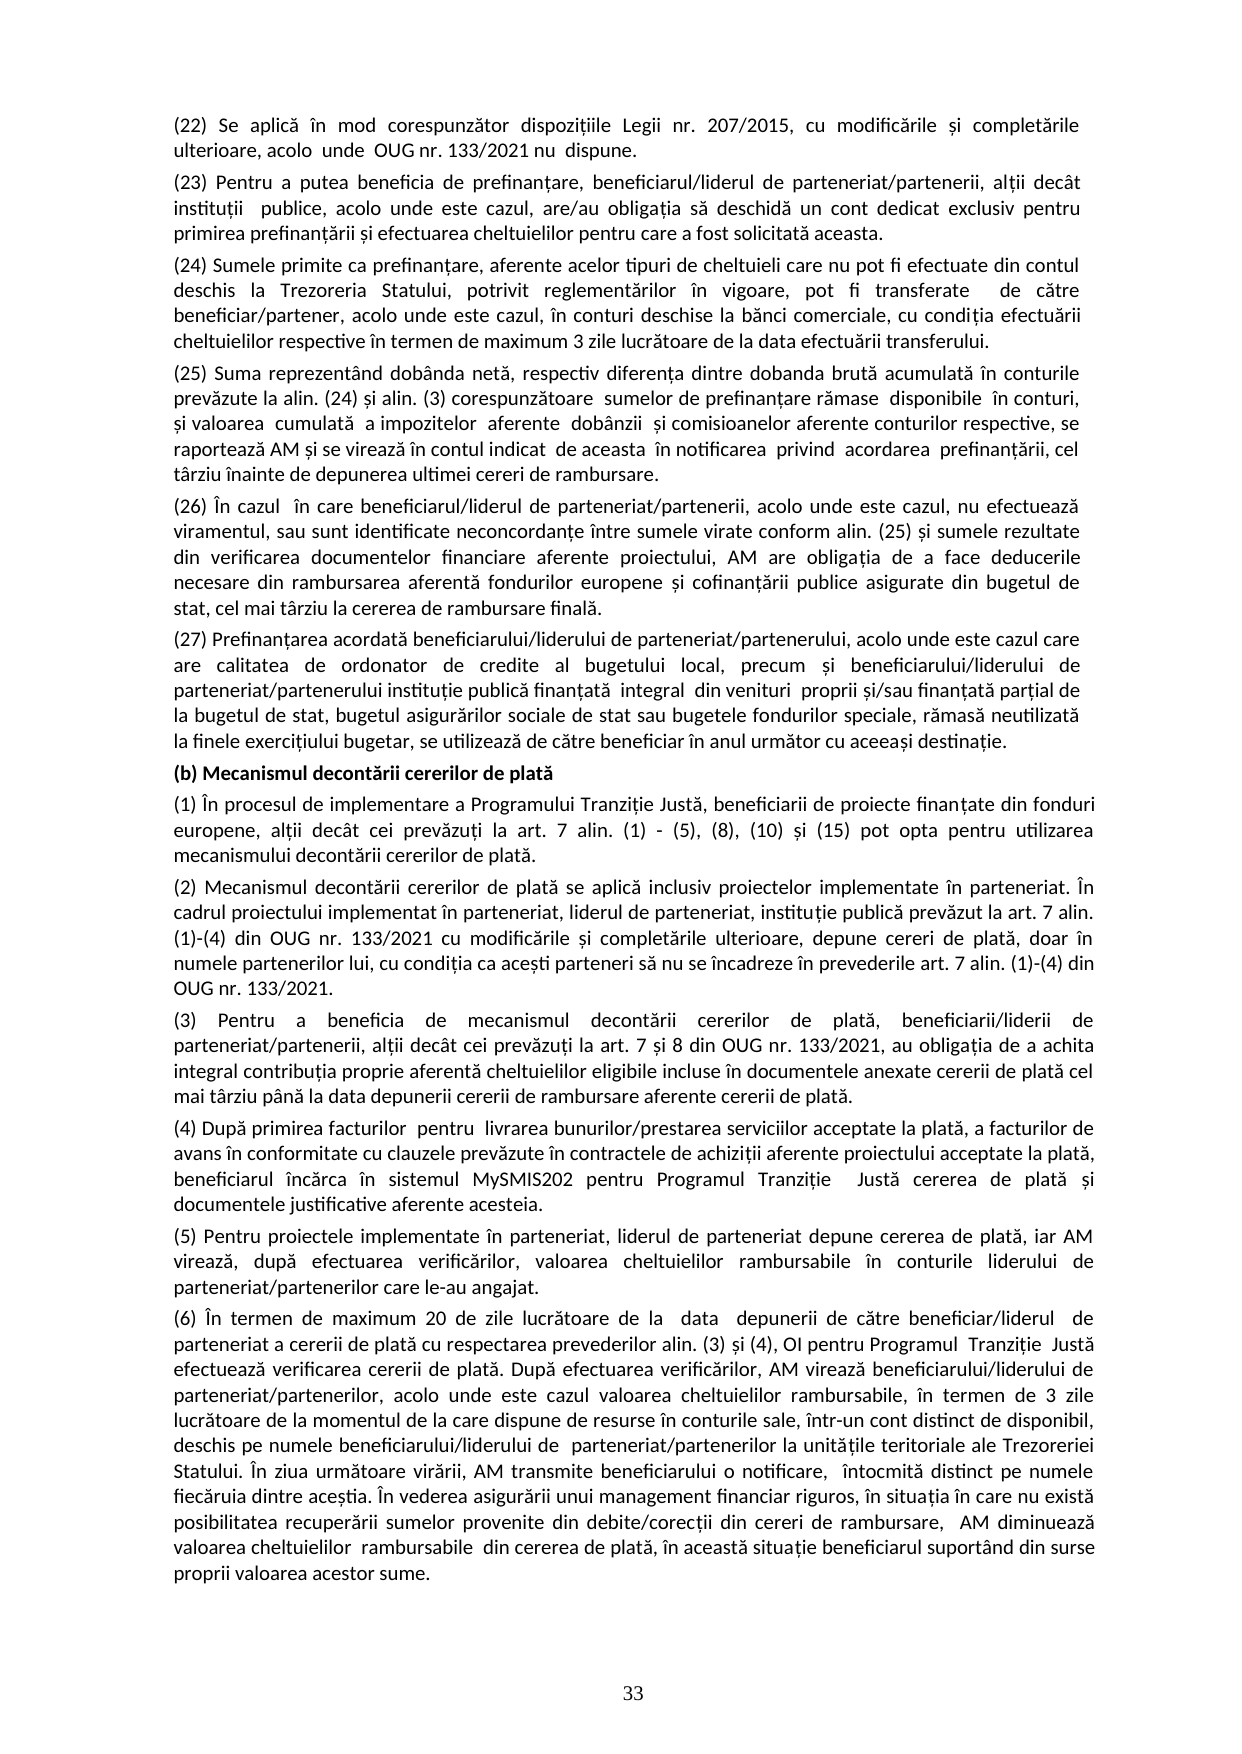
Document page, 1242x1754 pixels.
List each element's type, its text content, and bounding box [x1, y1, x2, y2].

text (6) În termen de maximum 20 de zile lucrătoare de la data depunerii de către beneficiar/liderul de parteneriat a cererii de plată cu respectarea prevederilor alin. (3) şi (4), OI pentru Programul Tranziție Justă efectuează verificarea cererii de plată. După efectuarea verificărilor, AM virează beneficiarului/liderului de parteneriat/partenerilor, acolo unde este cazul valoarea cheltuielilor rambursabile, în termen de 3 zile lucrătoare de la momentul de la care dispune de resurse în conturile sale, într-un cont distinct de disponibil, deschis pe numele beneficiarului/liderului de parteneriat/partenerilor la unităţile teritoriale ale Trezoreriei Statului. În ziua următoare virării, AM transmite beneficiarului o notificare, întocmită distinct pe numele fiecăruia dintre aceştia. În vederea asigurării unui management financiar riguros, în situaţia în care nu există posibilitatea recuperării sumelor provenite din debite/corecţii din cereri de rambursare, AM diminuează valoarea cheltuielilor rambursabile din cererea de plată, în această situaţie beneficiarul suportând din surse proprii valoarea acestor sume. [173, 1306, 1096, 1585]
text (23) Pentru a putea beneficia de prefinanţare, beneficiarul/liderul de parteneriat/partenerii, alţii decât instituţii publice, acolo unde este cazul, are/au obligaţia să deschidă un cont dedicat exclusiv pentru primirea prefinanţării şi efectuarea cheltuielilor pentru care a fost solicitată aceasta. [173, 169, 1081, 246]
text (1) În procesul de implementare a Programului Tranziție Justă, beneficiarii de proiecte finanţate din fonduri europene, alţii decât cei prevăzuţi la art. 7 alin. (1) - (5), (8), (10) și (15) pot opta pentru utilizarea mecanismului decontării cererilor de plată. [173, 791, 1096, 868]
text (27) Prefinanţarea acordată beneficiarului/liderului de parteneriat/partenerului, acolo unde este cazul care are calitatea de ordonator de credite al bugetului local, precum şi beneficiarului/liderului de parteneriat/partenerului instituţie publică finanţată integral din venituri proprii şi/sau finanţată parţial de la bugetul de stat, bugetul asigurărilor sociale de stat sau bugetele fondurilor speciale, rămasă neutilizată la finele exerciţiului bugetar, se utilizează de către beneficiar în anul următor cu aceeaşi destinaţie. [173, 626, 1081, 753]
text (22) Se aplică în mod corespunzător dispozițiile Legii nr. 207/2015, cu modificările și completările ulterioare, acolo unde OUG nr. 133/2021 nu dispune. [173, 112, 1081, 163]
text (b) Mecanismul decontării cererilor de plată [173, 760, 874, 785]
text (24) Sumele primite ca prefinanţare, aferente acelor tipuri de cheltuieli care nu pot fi efectuate din contul deschis la Trezoreria Statului, potrivit reglementărilor în vigoare, pot fi transferate de către beneficiar/partener, acolo unde este cazul, în conturi deschise la bănci comerciale, cu condiţia efectuării cheltuielilor respective în termen de maximum 3 zile lucrătoare de la data efectuării transferului. [173, 252, 1081, 353]
text (3) Pentru a beneficia de mecanismul decontării cererilor de plată, beneficiarii/liderii de parteneriat/partenerii, alţii decât cei prevăzuţi la art. 7 şi 8 din OUG nr. 133/2021, au obligaţia de a achita integral contribuţia proprie aferentă cheltuielilor eligibile incluse în documentele anexate cererii de plată cel mai târziu până la data depunerii cererii de rambursare aferente cererii de plată. [173, 1007, 1096, 1109]
text (5) Pentru proiectele implementate în parteneriat, liderul de parteneriat depune cererea de plată, iar AM virează, după efectuarea verificărilor, valoarea cheltuielilor rambursabile în conturile liderului de parteneriat/partenerilor care le-au angajat. [173, 1223, 1096, 1299]
text (26) În cazul în care beneficiarul/liderul de parteneriat/partenerii, acolo unde este cazul, nu efectuează viramentul, sau sunt identificate neconcordanțe între sumele virate conform alin. (25) și sumele rezultate din verificarea documentelor financiare aferente proiectului, AM are obligaţia de a face deducerile necesare din rambursarea aferentă fondurilor europene şi cofinanţării publice asigurate din bugetul de stat, cel mai târziu la cererea de rambursare finală. [173, 493, 1081, 620]
text (4) După primirea facturilor pentru livrarea bunurilor/prestarea serviciilor acceptate la plată, a facturilor de avans în conformitate cu clauzele prevăzute în contractele de achiziţii aferente proiectului acceptate la plată, beneficiarul încărca în sistemul MySMIS202 pentru Programul Tranziție Justă cererea de plată şi documentele justificative aferente acesteia. [173, 1115, 1096, 1217]
text (25) Suma reprezentând dobânda netă, respectiv diferența dintre dobanda brută acumulată în conturile prevăzute la alin. (24) și alin. (3) corespunzătoare sumelor de prefinanțare rămase disponibile în conturi, și valoarea cumulată a impozitelor aferente dobânzii și comisioanelor aferente conturilor respective, se raportează AM și se virează în contul indicat de aceasta în notificarea privind acordarea prefinanțării, cel târziu înainte de depunerea ultimei cereri de rambursare. [173, 360, 1081, 487]
text (2) Mecanismul decontării cererilor de plată se aplică inclusiv proiectelor implementate în parteneriat. În cadrul proiectului implementat în parteneriat, liderul de parteneriat, instituţie publică prevăzut la art. 7 alin. (1)-(4) din OUG nr. 133/2021 cu modificările și completările ulterioare, depune cereri de plată, doar în numele partenerilor lui, cu condiţia ca aceşti parteneri să nu se încadreze în prevederile art. 7 alin. (1)-(4) din OUG nr. 133/2021. [173, 874, 1096, 1001]
